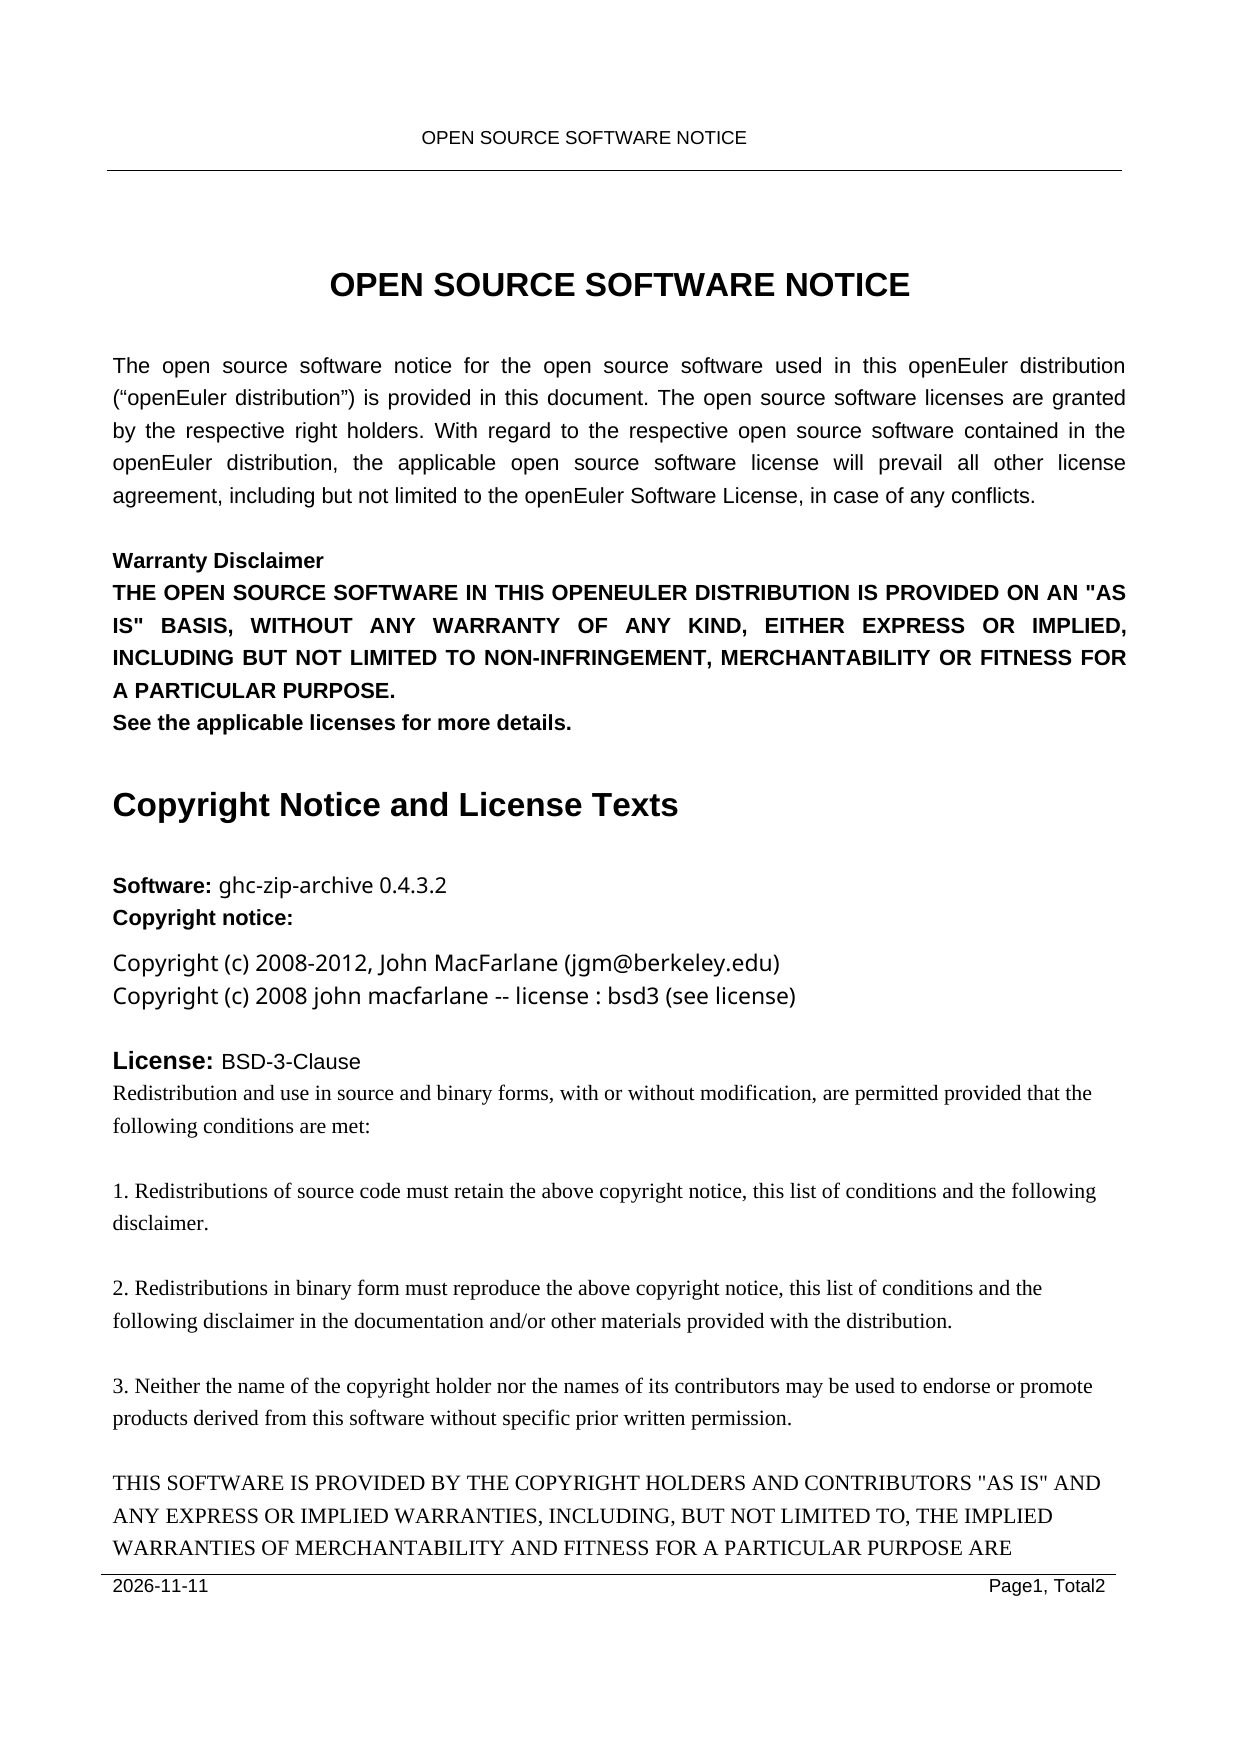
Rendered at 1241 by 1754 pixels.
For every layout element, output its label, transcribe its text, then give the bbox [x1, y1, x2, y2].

title Software: ghc-zip-archive 0.4.3.2 [112, 869, 1128, 901]
text License: BSD-3-Clause [112, 1044, 1128, 1077]
text The open source software notice for the open source software used in this openEuler distribution (“openEuler distribution”) is provided in this document. The open source software licenses are granted by the respective right holders. With regard to the respective open source software contained in the openEuler distribution, the applicable open source software license will prevail all other license agreement, including but not limited to the openEuler Software License, in case of any conflicts. [112, 349, 1128, 511]
text Copyright Notice and License Texts [112, 771, 1128, 836]
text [112, 1077, 1128, 1564]
text Copyright (c) 2008-2012, John MacFarlane (jgm@berkeley.edu) Copyright (c) 2008 john macfarlane -- license : bsd3 (see license) [112, 947, 1128, 1044]
text OPEN SOURCE SOFTWARE NOTICE [112, 251, 1128, 316]
text Warranty Disclaimer [112, 544, 1128, 576]
text THE OPEN SOURCE SOFTWARE IN THIS OPENEULER DISTRIBUTION IS PROVIDED ON AN "AS IS" BASIS, WITHOUT ANY WARRANTY OF ANY KIND, EITHER EXPRESS OR IMPLIED, INCLUDING BUT NOT LIMITED TO NON-INFRINGEMENT, MERCHANTABILITY OR FITNESS FOR A PARTICULAR PURPOSE. See the applicable licenses for more details. [112, 576, 1128, 739]
text Copyright notice: [112, 901, 1128, 934]
